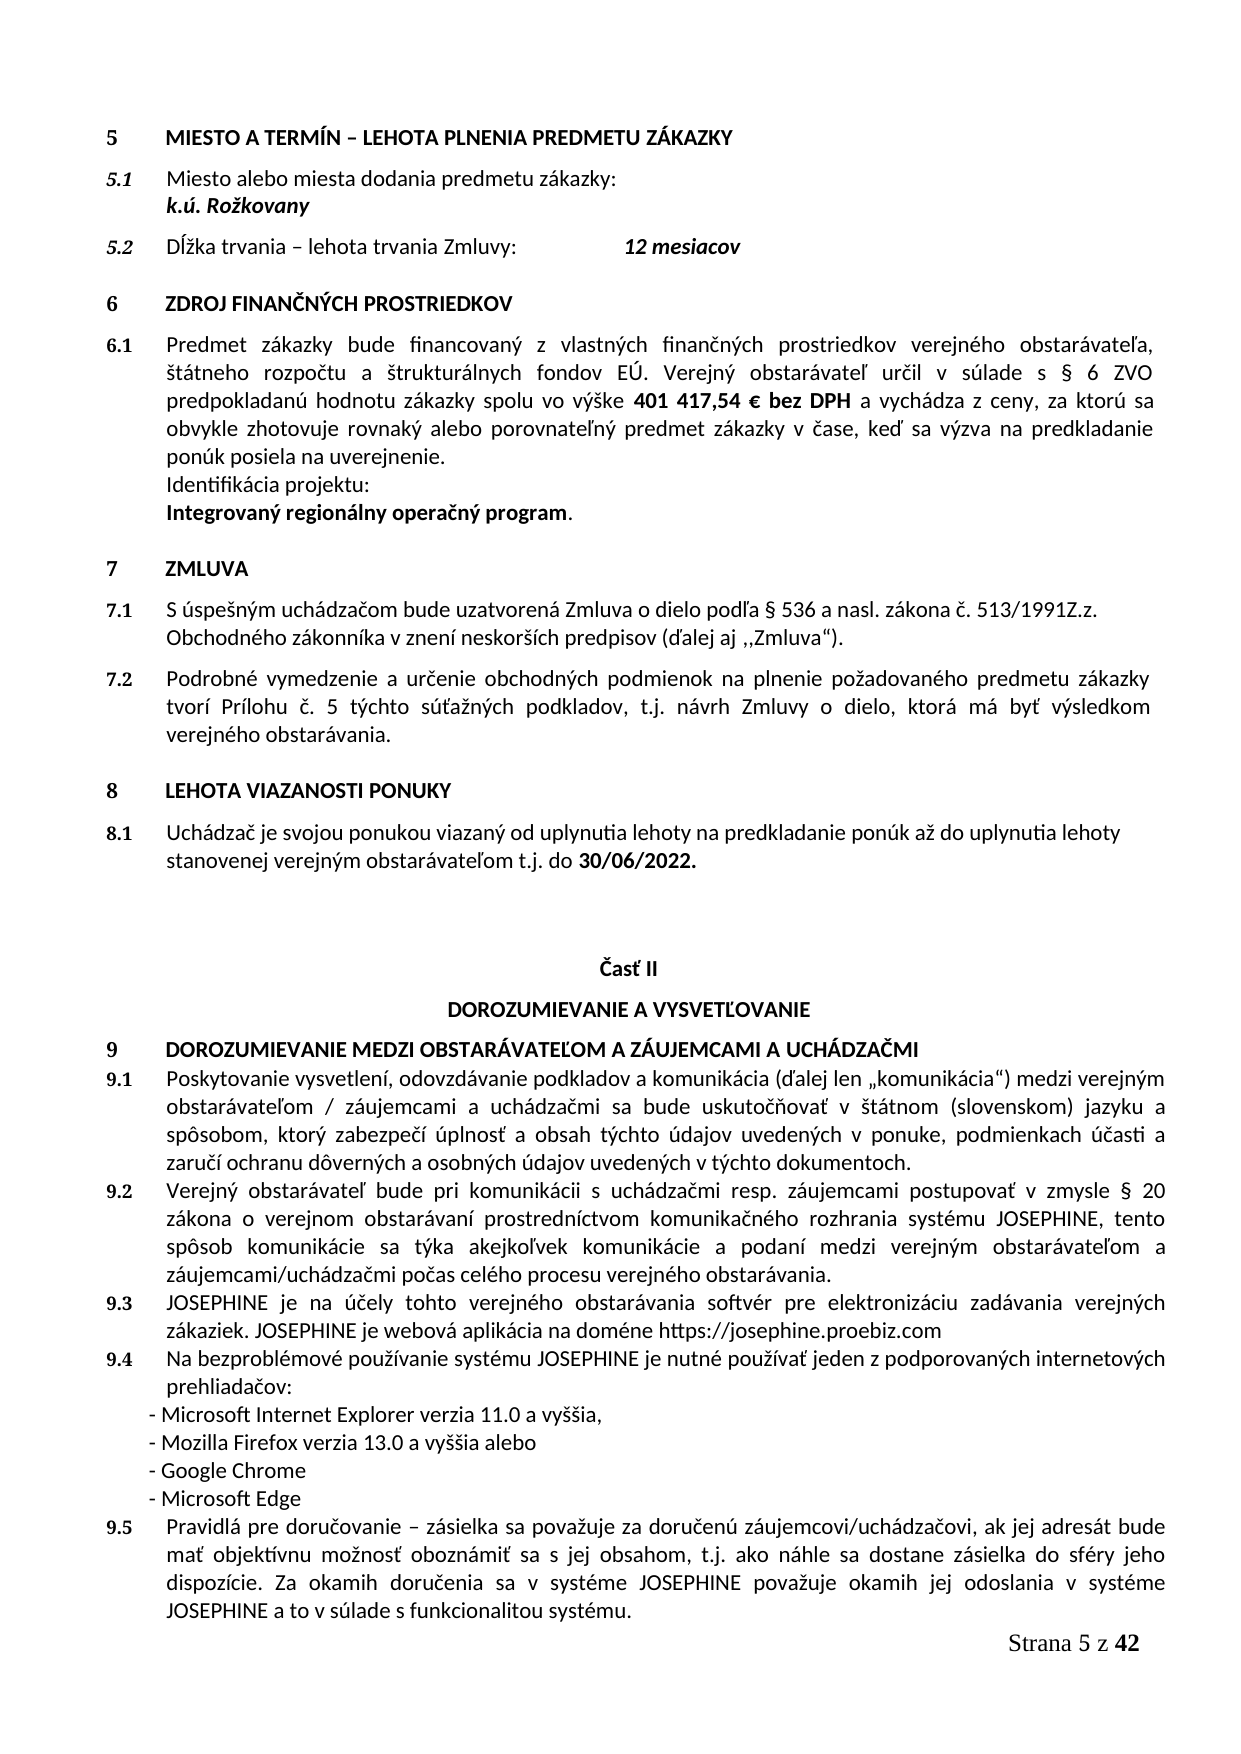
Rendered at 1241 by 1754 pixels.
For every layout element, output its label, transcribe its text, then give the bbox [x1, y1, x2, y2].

subtitle DOROZUMIEVANIE A VYSVETĽOVANIE [209, 995, 1049, 1023]
text Časť II [209, 954, 1048, 982]
text - Google Chrome [149, 1456, 1167, 1484]
list Miesto alebo miesta dodania predmetu zákazky: [106, 164, 1167, 192]
list Podrobné vymedzenie a určenie obchodných podmienok na plnenie požadovaného predmetu zákazky tvorí Prílohu č. 5 týchto súťažných podkladov, t.j. návrh Zmluvy o dielo, ktorá má byť výsledkom verejného obstarávania. [106, 664, 1152, 748]
list JOSEPHINE je na účely tohto verejného obstarávania softvér pre elektronizáciu zadávania verejných zákaziek. JOSEPHINE je webová aplikácia na doméne https://josephine.proebiz.com [106, 1288, 1167, 1344]
list Predmet zákazky bude financovaný z vlastných finančných prostriedkov verejného obstarávateľa, štátneho rozpočtu a štrukturálnych fondov EÚ. Verejný obstarávateľ určil v súlade s § 6 ZVO predpokladanú hodnotu zákazky spolu vo výške 401 417,54 € bez DPH a vychádza z ceny, za ktorú sa obvykle zhotovuje rovnaký alebo porovnateľný predmet zákazky v čase, keď sa výzva na predkladanie ponúk posiela na uverejnenie. [106, 330, 1155, 470]
list k.ú. Rožkovany [166, 192, 1167, 220]
list MIESTO A TERMÍN – LEHOTA PLNENIA PREDMETU ZÁKAZKY [106, 123, 1167, 151]
list Identifikácia projektu: [165, 470, 1167, 498]
list S úspešným uchádzačom bude uzatvorená Zmluva o dielo podľa § 536 a nasl. zákona č. 513/1991Z.z. Obchodného zákonníka v znení neskorších predpisov (ďalej aj ,,Zmluva“). [106, 595, 1151, 651]
list Poskytovanie vysvetlení, odovzdávanie podkladov a komunikácia (ďalej len „komunikácia“) medzi verejným obstarávateľom / záujemcami a uchádzačmi sa bude uskutočňovať v štátnom (slovenskom) jazyku a spôsobom, ktorý zabezpečí úplnosť a obsah týchto údajov uvedených v ponuke, podmienkach účasti a zaručí ochranu dôverných a osobných údajov uvedených v týchto dokumentoch. [106, 1064, 1167, 1176]
list Verejný obstarávateľ bude pri komunikácii s uchádzačmi resp. záujemcami postupovať v zmysle § 20 zákona o verejnom obstarávaní prostredníctvom komunikačného rozhrania systému JOSEPHINE, tento spôsob komunikácie sa týka akejkoľvek komunikácie a podaní medzi verejným obstarávateľom a záujemcami/uchádzačmi počas celého procesu verejného obstarávania. [106, 1176, 1167, 1288]
list Dĺžka trvania – lehota trvania Zmluvy: 12 mesiacov [106, 232, 1167, 260]
list ZMLUVA [106, 554, 1167, 582]
text - Microsoft Edge [149, 1484, 1167, 1512]
text - Mozilla Firefox verzia 13.0 a vyššia alebo [149, 1428, 1167, 1456]
text - Microsoft Internet Explorer verzia 11.0 a vyššia, [149, 1400, 1167, 1428]
list Pravidlá pre doručovanie – zásielka sa považuje za doručenú záujemcovi/uchádzačovi, ak jej adresát bude mať objektívnu možnosť oboznámiť sa s jej obsahom, t.j. ako náhle sa dostane zásielka do sféry jeho dispozície. Za okamih doručenia sa v systéme JOSEPHINE považuje okamih jej odoslania v systéme JOSEPHINE a to v súlade s funkcionalitou systému. [106, 1512, 1167, 1624]
list DOROZUMIEVANIE MEDZI OBSTARÁVATEĽOM A ZÁUJEMCAMI A UCHÁDZAČMI [106, 1036, 1167, 1064]
list Na bezproblémové používanie systému JOSEPHINE je nutné používať jeden z podporovaných internetových prehliadačov: [106, 1344, 1167, 1400]
list Integrovaný regionálny operačný program. [165, 498, 1167, 526]
list ZDROJ FINANČNÝCH PROSTRIEDKOV [106, 289, 1167, 318]
list LEHOTA VIAZANOSTI PONUKY [106, 777, 1167, 805]
list Uchádzač je svojou ponukou viazaný od uplynutia lehoty na predkladanie ponúk až do uplynutia lehoty stanovenej verejným obstarávateľom t.j. do 30/06/2022. [106, 818, 1150, 874]
